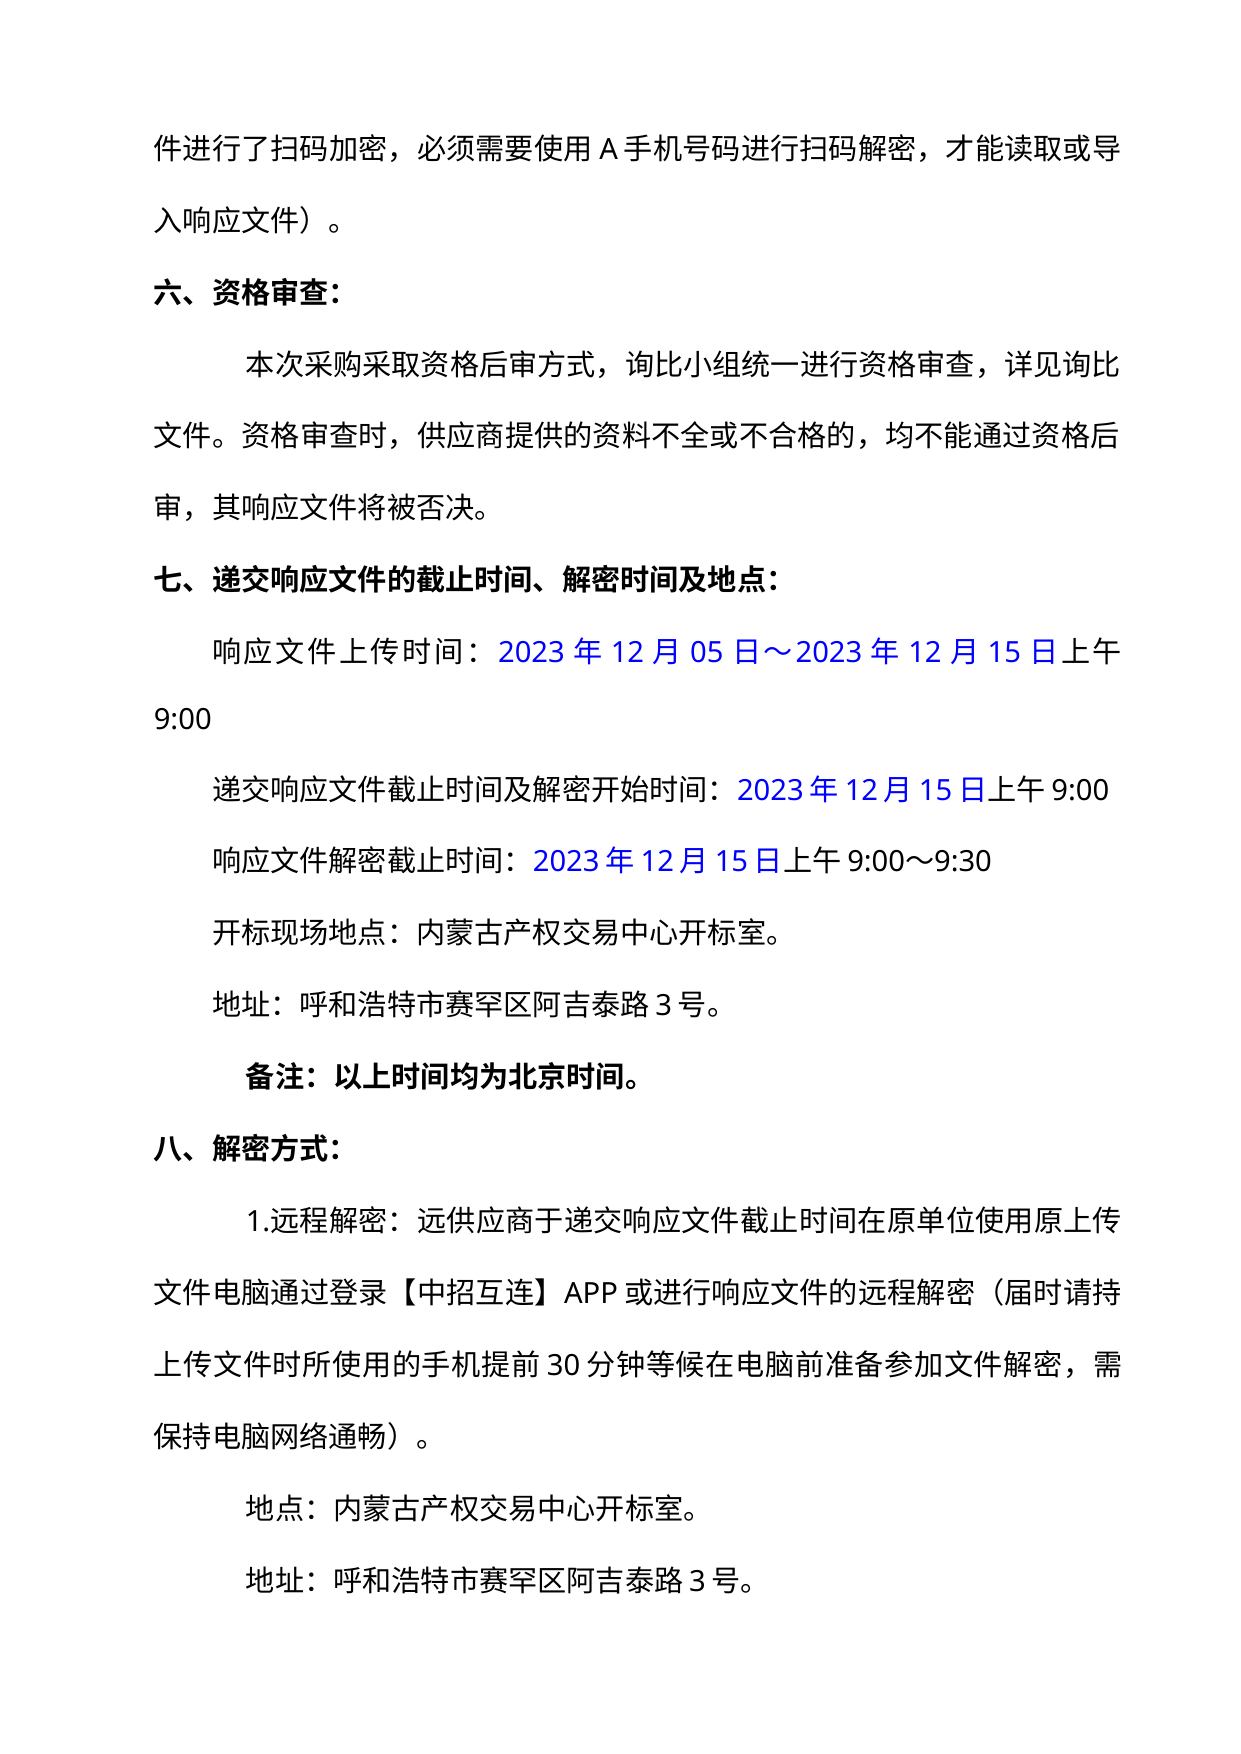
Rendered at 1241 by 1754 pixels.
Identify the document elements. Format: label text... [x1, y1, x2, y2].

text 1.远程解密：远供应商于递交响应文件截止时间在原单位使用原上传文件电脑通过登录【中招互连】APP或进行响应文件的远程解密（届时请持上传文件时所使用的手机提前30分钟等候在电脑前准备参加文件解密，需保持电脑网络通畅）。 [153, 1198, 1122, 1456]
text 地址：呼和浩特市赛罕区阿吉泰路3号。 [153, 1557, 1122, 1600]
text 六、资格审查： [153, 269, 1122, 311]
text 地点：内蒙古产权交易中心开标室。 [153, 1485, 1122, 1528]
text 备注：以上时间均为北京时间。 [153, 1054, 1122, 1096]
text 响应文件上传时间：2023年12月05日～2023年12月15日上午9:00 [153, 628, 1122, 738]
text 地址：呼和浩特市赛罕区阿吉泰路3号。 [153, 982, 1122, 1024]
text 本次采购采取资格后审方式，询比小组统一进行资格审查，详见询比文件。资格审查时，供应商提供的资料不全或不合格的，均不能通过资格后审，其响应文件将被否决。 [153, 341, 1122, 527]
text 响应文件解密截止时间：2023年12月15日上午9:00～9:30 [153, 838, 1122, 880]
text 八、解密方式： [153, 1126, 1122, 1168]
text 开标现场地点：内蒙古产权交易中心开标室。 [153, 910, 1122, 952]
text 递交响应文件截止时间及解密开始时间：2023年12月15日上午9:00 [153, 766, 1122, 808]
text 七、递交响应文件的截止时间、解密时间及地点： [153, 557, 1122, 599]
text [153, 125, 1122, 239]
